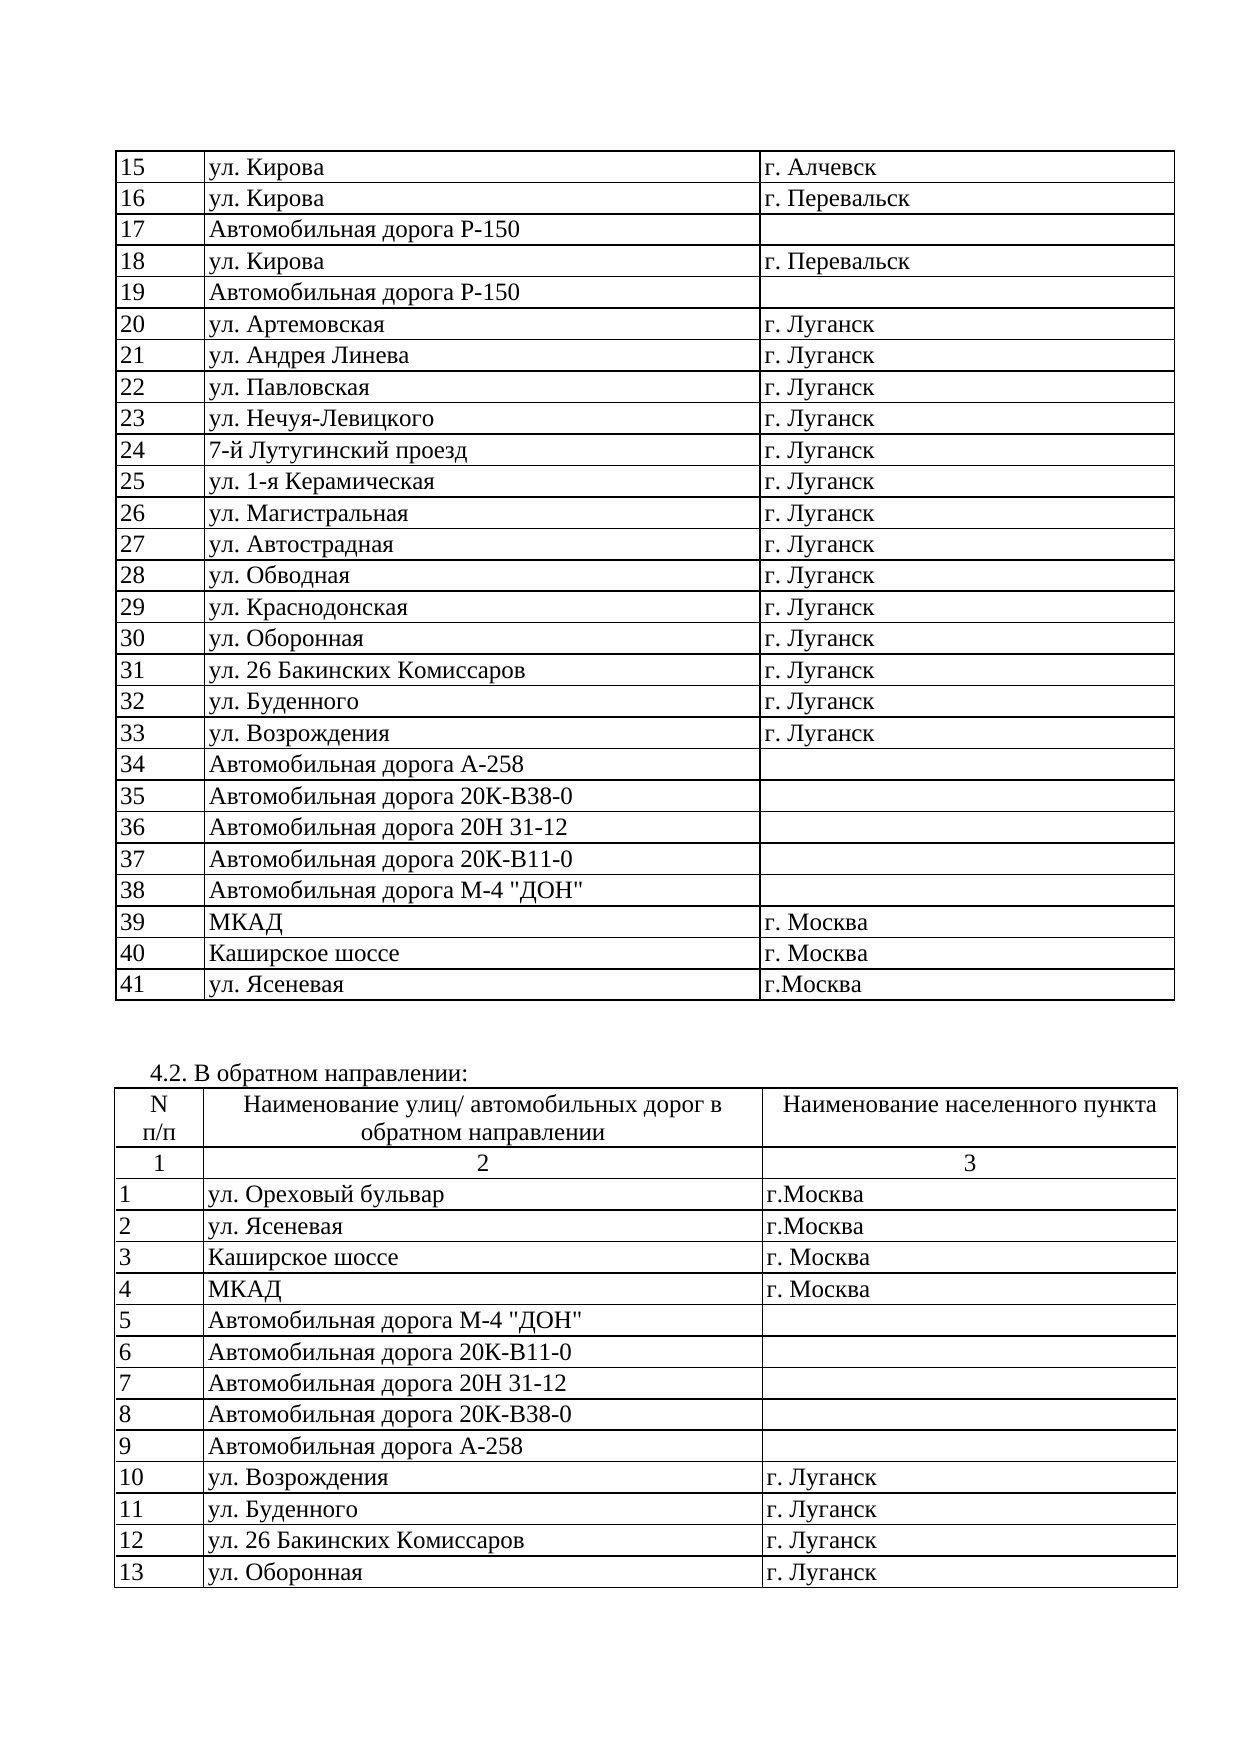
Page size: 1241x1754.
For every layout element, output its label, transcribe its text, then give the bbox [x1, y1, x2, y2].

table_cell г. Луганск [761, 529, 1174, 559]
table_cell 35 [117, 781, 204, 811]
table_cell 28 [117, 561, 204, 590]
table_cell г.Москва [763, 1178, 1177, 1209]
table_cell Автомобильная дорога М-4 "ДОН" [204, 1305, 762, 1335]
table_cell г. Луганск [761, 309, 1174, 339]
table_cell 17 [117, 215, 204, 244]
table_cell Автомобильная дорога 20К-В11-0 [204, 1337, 762, 1366]
table_cell 5 [115, 1305, 203, 1335]
table_cell 3 [115, 1242, 203, 1272]
table_cell Автомобильная дорога 20К-В38-0 [204, 1400, 762, 1429]
table_cell г. Луганск [763, 1555, 1177, 1587]
table_cell ул. Ореховый бульвар [204, 1179, 762, 1209]
table_cell 24 [117, 435, 204, 464]
table_cell [761, 844, 1174, 873]
table_cell г. Луганск [761, 623, 1174, 653]
table_cell 2 [204, 1148, 762, 1178]
table_cell 7-й Лутугинский проезд [205, 435, 759, 464]
table_header N п/п [115, 1089, 203, 1146]
table_cell Автомобильная дорога Р-150 [205, 277, 759, 307]
table_cell МКАД [205, 907, 759, 936]
table_cell г. Луганск [761, 498, 1174, 527]
table_cell ул. Ясеневая [204, 1211, 762, 1241]
table_cell ул. Оборонная [205, 623, 759, 653]
table_cell 20 [117, 309, 204, 339]
table_cell 22 [117, 372, 204, 402]
table_cell [761, 812, 1174, 842]
table_cell ул. Андрея Линева [205, 340, 759, 370]
table_cell [763, 1429, 1177, 1461]
table_cell г. Луганск [761, 686, 1174, 716]
table_cell [761, 875, 1174, 905]
table_cell Автомобильная дорога 20К-В38-0 [205, 781, 759, 811]
table_cell ул. 26 Бакинских Комиссаров [205, 655, 759, 685]
table_cell 19 [117, 277, 204, 307]
table_cell Каширское шоссе [204, 1242, 762, 1272]
table_cell [763, 1304, 1177, 1335]
table_cell г. Луганск [761, 655, 1174, 685]
table_cell [761, 277, 1174, 307]
table_cell 38 [117, 875, 204, 905]
table_cell Каширское шоссе [205, 938, 759, 968]
table_header Наименование населенного пункта [763, 1089, 1177, 1146]
table_cell 1 [115, 1179, 203, 1209]
table_cell 34 [117, 749, 204, 779]
table_cell 3 [763, 1146, 1177, 1178]
table_cell г. Москва [763, 1241, 1177, 1272]
table_cell г. Москва [763, 1272, 1177, 1303]
table_cell 33 [117, 718, 204, 748]
table_cell г. Перевальск [761, 246, 1174, 276]
table_cell 37 [117, 844, 204, 873]
table_cell г. Луганск [763, 1492, 1177, 1524]
table_header Наименование улиц/ автомобильных дорог в обратном направлении [204, 1089, 762, 1146]
table_cell 16 [117, 183, 204, 213]
table_cell ул. 26 Бакинских Комиссаров [204, 1525, 762, 1555]
table_cell ул. Буденного [205, 686, 759, 716]
table_cell г.Москва [761, 970, 1174, 999]
table_cell 29 [117, 592, 204, 622]
table_cell [761, 781, 1174, 811]
table_cell 25 [117, 466, 204, 496]
table_cell 39 [117, 907, 204, 936]
table_cell г. Луганск [763, 1524, 1177, 1555]
table_cell [763, 1366, 1177, 1398]
table_cell 26 [117, 498, 204, 527]
table_cell [761, 215, 1174, 244]
table_cell 18 [117, 246, 204, 276]
table_cell 12 [115, 1525, 203, 1555]
table_cell г. Луганск [761, 718, 1174, 748]
table_cell 40 [117, 938, 204, 968]
table_cell Автомобильная дорога 20Н 31-12 [204, 1368, 762, 1398]
table_cell 8 [115, 1399, 203, 1429]
table_cell 31 [117, 655, 204, 685]
table_cell [763, 1398, 1177, 1429]
table_cell ул. Кирова [205, 183, 759, 213]
table_cell 7 [115, 1368, 203, 1398]
table_cell ул. Буденного [204, 1494, 762, 1524]
table_cell 9 [115, 1430, 203, 1461]
table_cell ул. Возрождения [205, 718, 759, 748]
table_cell ул. Нечуя-Левицкого [205, 403, 759, 433]
table_cell г. Москва [761, 907, 1174, 936]
table_cell ул. Кирова [205, 152, 759, 181]
table_cell 32 [117, 686, 204, 716]
table_cell 10 [115, 1462, 203, 1492]
table_cell 41 [117, 970, 204, 999]
table_cell 27 [117, 529, 204, 559]
table_cell ул. Ясеневая [205, 970, 759, 999]
table_cell ул. Автострадная [205, 529, 759, 559]
table_cell Автомобильная дорога 20К-В11-0 [205, 844, 759, 873]
table_cell ул. Магистральная [205, 498, 759, 527]
table_cell 4 [115, 1273, 203, 1303]
table_cell Автомобильная дорога 20Н 31-12 [205, 812, 759, 842]
table_cell г. Луганск [761, 435, 1174, 464]
table_cell ул. Возрождения [204, 1462, 762, 1492]
table_cell г. Москва [761, 938, 1174, 968]
table_cell ул. Кирова [205, 246, 759, 276]
table_cell ул. Оборонная [204, 1557, 762, 1587]
table_cell [763, 1335, 1177, 1366]
table_cell ул. Краснодонская [205, 592, 759, 622]
table_cell 15 [117, 152, 204, 181]
table_cell г. Луганск [761, 466, 1174, 496]
table_cell Автомобильная дорога Р-150 [205, 215, 759, 244]
table_cell Автомобильная дорога М-4 "ДОН" [205, 875, 759, 905]
table_cell 6 [115, 1336, 203, 1366]
table_cell 2 [115, 1210, 203, 1241]
table_cell ул. Обводная [205, 561, 759, 590]
table_cell г. Алчевск [761, 152, 1174, 181]
table_cell г. Перевальск [761, 183, 1174, 213]
table_cell ул. 1-я Керамическая [205, 466, 759, 496]
table_cell МКАД [204, 1274, 762, 1303]
table_cell г. Луганск [761, 340, 1174, 370]
table_cell 21 [117, 340, 204, 370]
table_cell 23 [117, 403, 204, 433]
table_cell 11 [115, 1493, 203, 1524]
table_cell ул. Павловская [205, 372, 759, 402]
table_cell ул. Артемовская [205, 309, 759, 339]
table_cell 36 [117, 812, 204, 842]
table_cell Автомобильная дорога А-258 [205, 749, 759, 779]
table_cell г. Луганск [761, 403, 1174, 433]
table_cell Автомобильная дорога А-258 [204, 1431, 762, 1461]
table_cell 30 [117, 623, 204, 653]
table_cell г. Луганск [761, 592, 1174, 622]
table_cell 13 [115, 1556, 203, 1587]
table_cell г. Луганск [761, 561, 1174, 590]
text 4.2. В обратном направлении: [150, 1058, 1090, 1087]
table_cell г.Москва [763, 1209, 1177, 1241]
table_cell г. Луганск [763, 1461, 1177, 1492]
table_cell [761, 749, 1174, 779]
table_cell г. Луганск [761, 372, 1174, 402]
table_cell 1 [115, 1147, 203, 1178]
